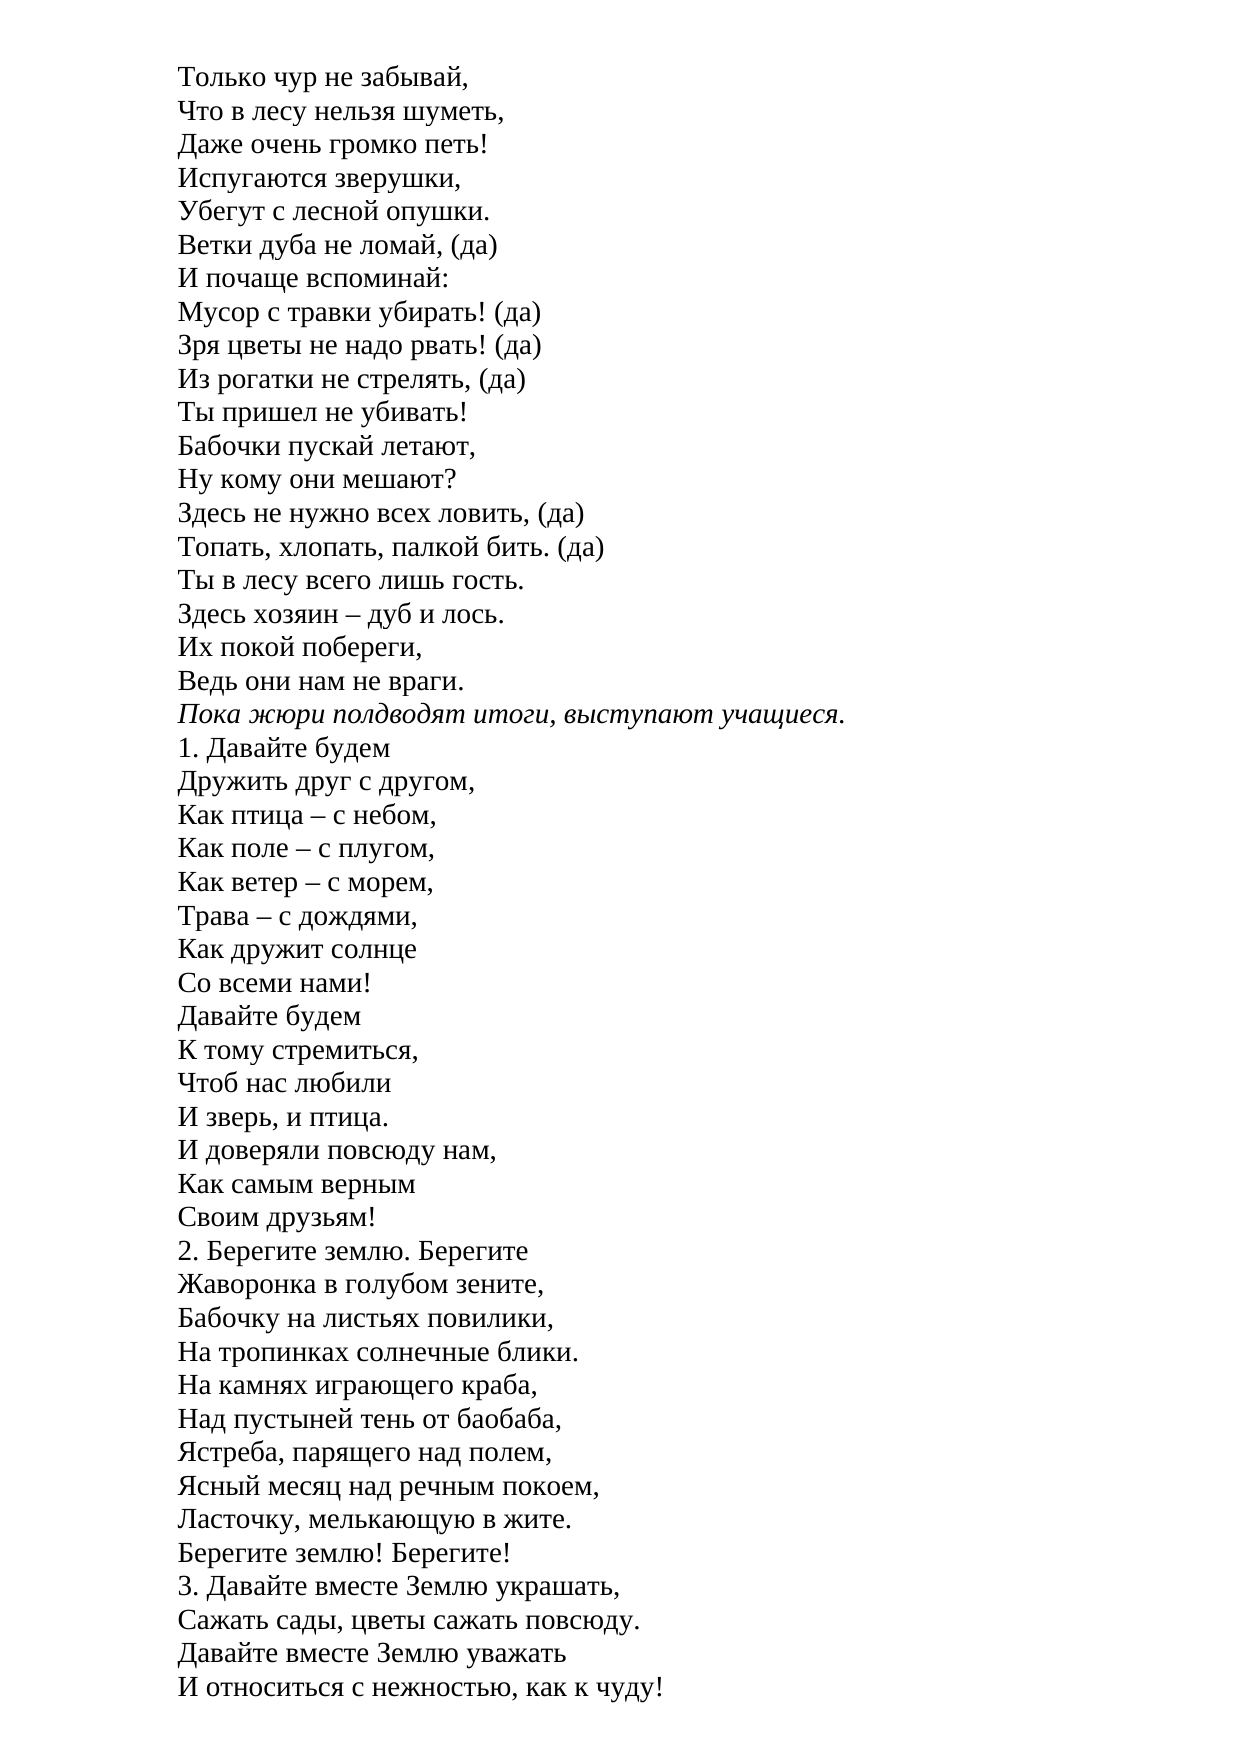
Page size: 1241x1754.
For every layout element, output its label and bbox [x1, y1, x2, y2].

text [177, 59, 1196, 1703]
